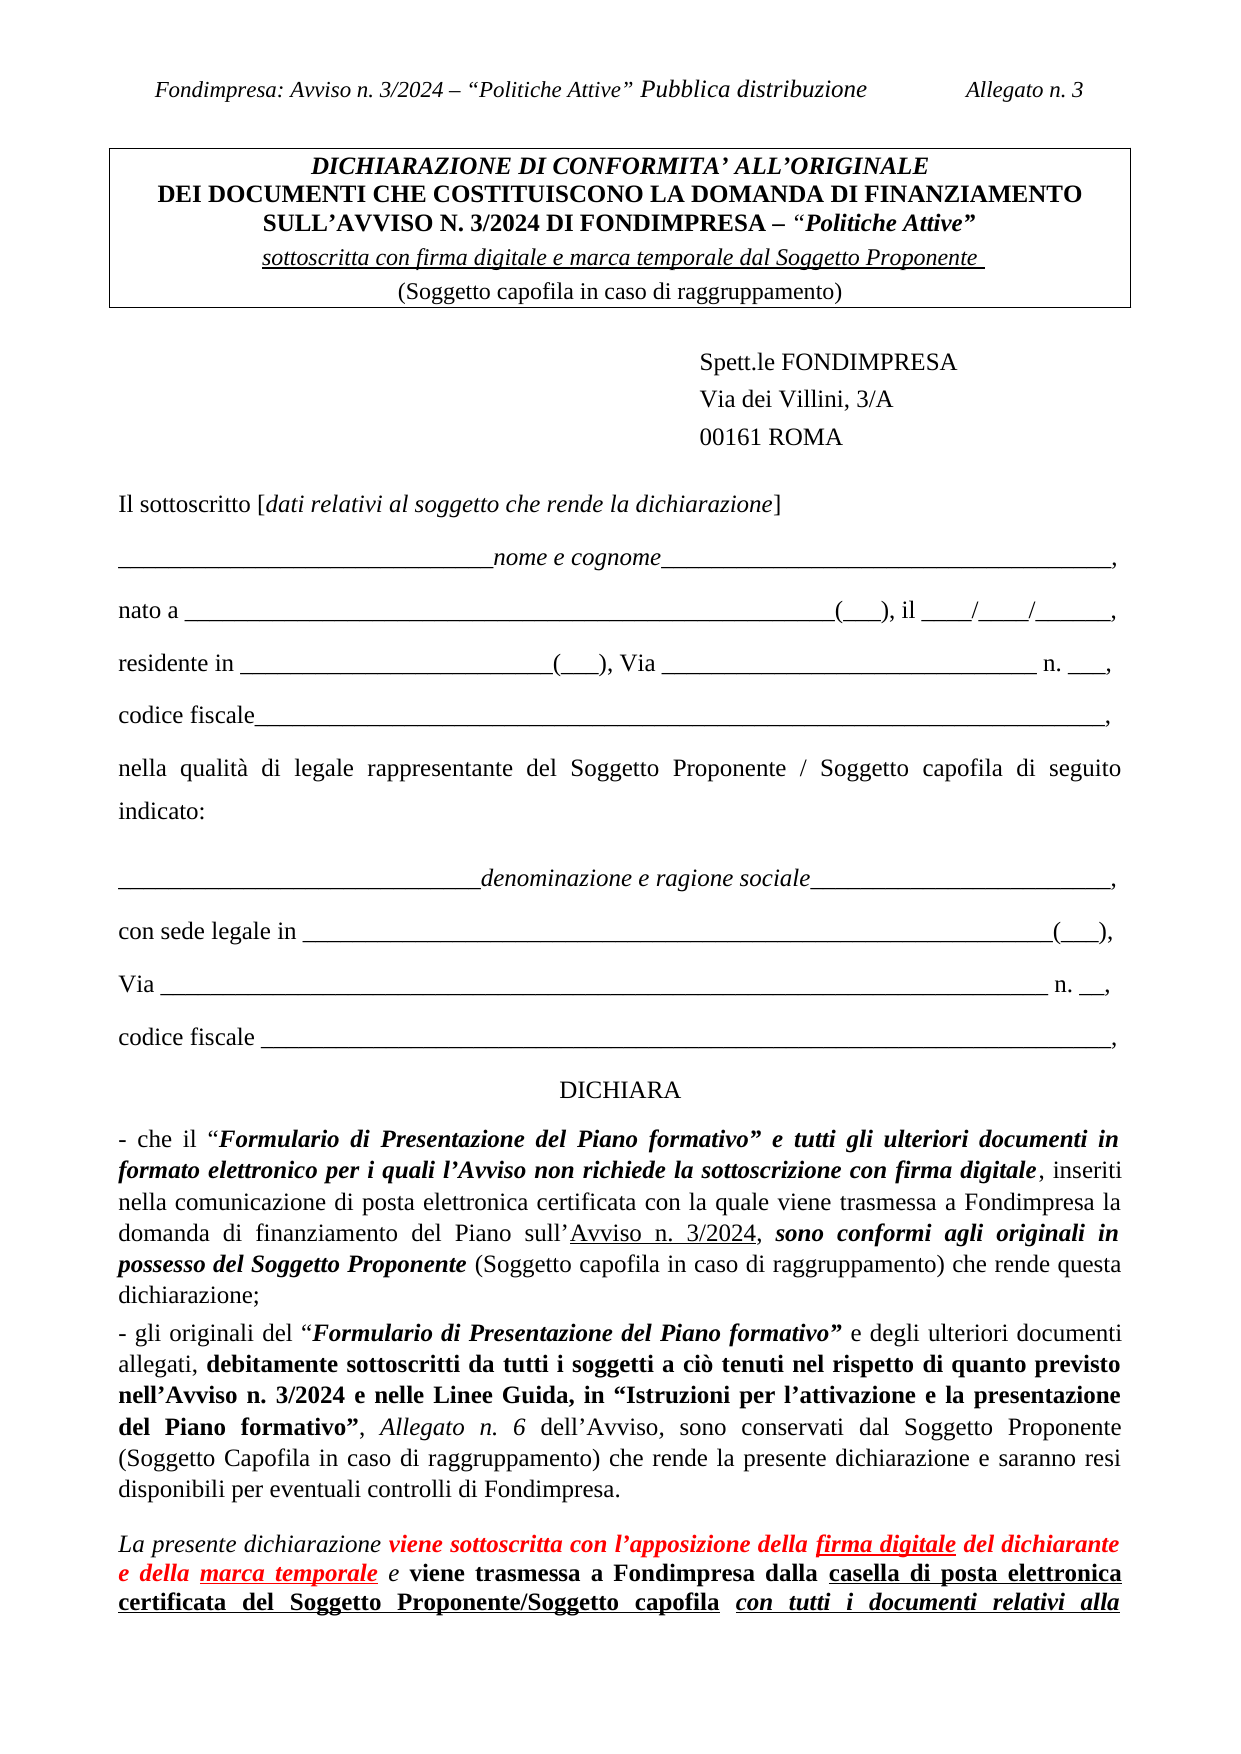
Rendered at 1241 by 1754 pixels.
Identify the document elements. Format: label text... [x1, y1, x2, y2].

text ______________________________nome e cognome____________________________________, [118, 542, 1122, 571]
text Il sottoscritto [dati relativi al soggetto che rende la dichiarazione] [118, 489, 1122, 518]
text _____________________________denominazione e ragione sociale________________________, [118, 863, 1122, 892]
text nella qualità di legale rappresentante del Soggetto Proponente / Soggetto capofila di seguito indicato: [118, 753, 1122, 825]
text sottoscritta con firma digitale e marca temporale dal Soggetto Proponente [110, 240, 1130, 271]
text dei documenti che costituiscono finanziamento sull’Avviso n. 3/2024 di Fondimpresa – “Politiche Attive” [118, 179, 1122, 237]
text nato a ____________________________________________________(___), il ____/____/______, [118, 595, 1122, 623]
text con sede legale in ____________________________________________________________(___), [118, 916, 1122, 945]
text Spett.le FONDIMPRESA [699, 345, 1122, 377]
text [118, 1529, 1122, 1616]
text codice fiscale____________________________________________________________________, [118, 700, 1122, 729]
text - che il “Formulario di Presentazione del Piano formativo” e tutti gli ulteriori documenti in formato elettronico per i quali l’Avviso non richiede la sottoscrizione con firma digitale, inseriti nella comunicazione di posta elettronica certificata con la quale viene trasmessa a Fondimpresa la domanda di finanziamento del Piano sull’Avviso n. 3/2024, sono conformi agli originali in possesso del Soggetto Proponente (Soggetto capofila in caso di raggruppamento) che rende questa dichiarazione; [118, 1123, 1122, 1310]
text 00161 ROMA [699, 420, 1122, 452]
text DICHIARAZIONE DI CONFORMITA’ ALL’ORIGINALE [110, 149, 1130, 179]
text (Soggetto capofila in caso di raggruppamento) [110, 274, 1130, 307]
text Via dei Villini, 3/A [699, 383, 1122, 414]
text Via _______________________________________________________________________ n. __, [118, 969, 1122, 998]
text DICHIARA [118, 1075, 1122, 1103]
text residente in _________________________(___), Via ______________________________ n. ___, [118, 648, 1122, 676]
text codice fiscale ____________________________________________________________________, [118, 1022, 1122, 1051]
text - gli originali del “Formulario di Presentazione del Piano formativo” e degli ulteriori documenti allegati, debitamente sottoscritti da tutti i soggetti a ciò tenuti nel rispetto di quanto previsto nell’Avviso n. 3/2024 e nelle Linee Guida, in “Istruzioni per l’attivazione e la presentazione del Piano formativo”, Allegato n. 6 dell’Avviso, sono conservati dal Soggetto Proponente (Soggetto Capofila in caso di raggruppamento) che rende la presente dichiarazione e saranno resi disponibili per eventuali controlli di Fondimpresa. [118, 1316, 1122, 1504]
